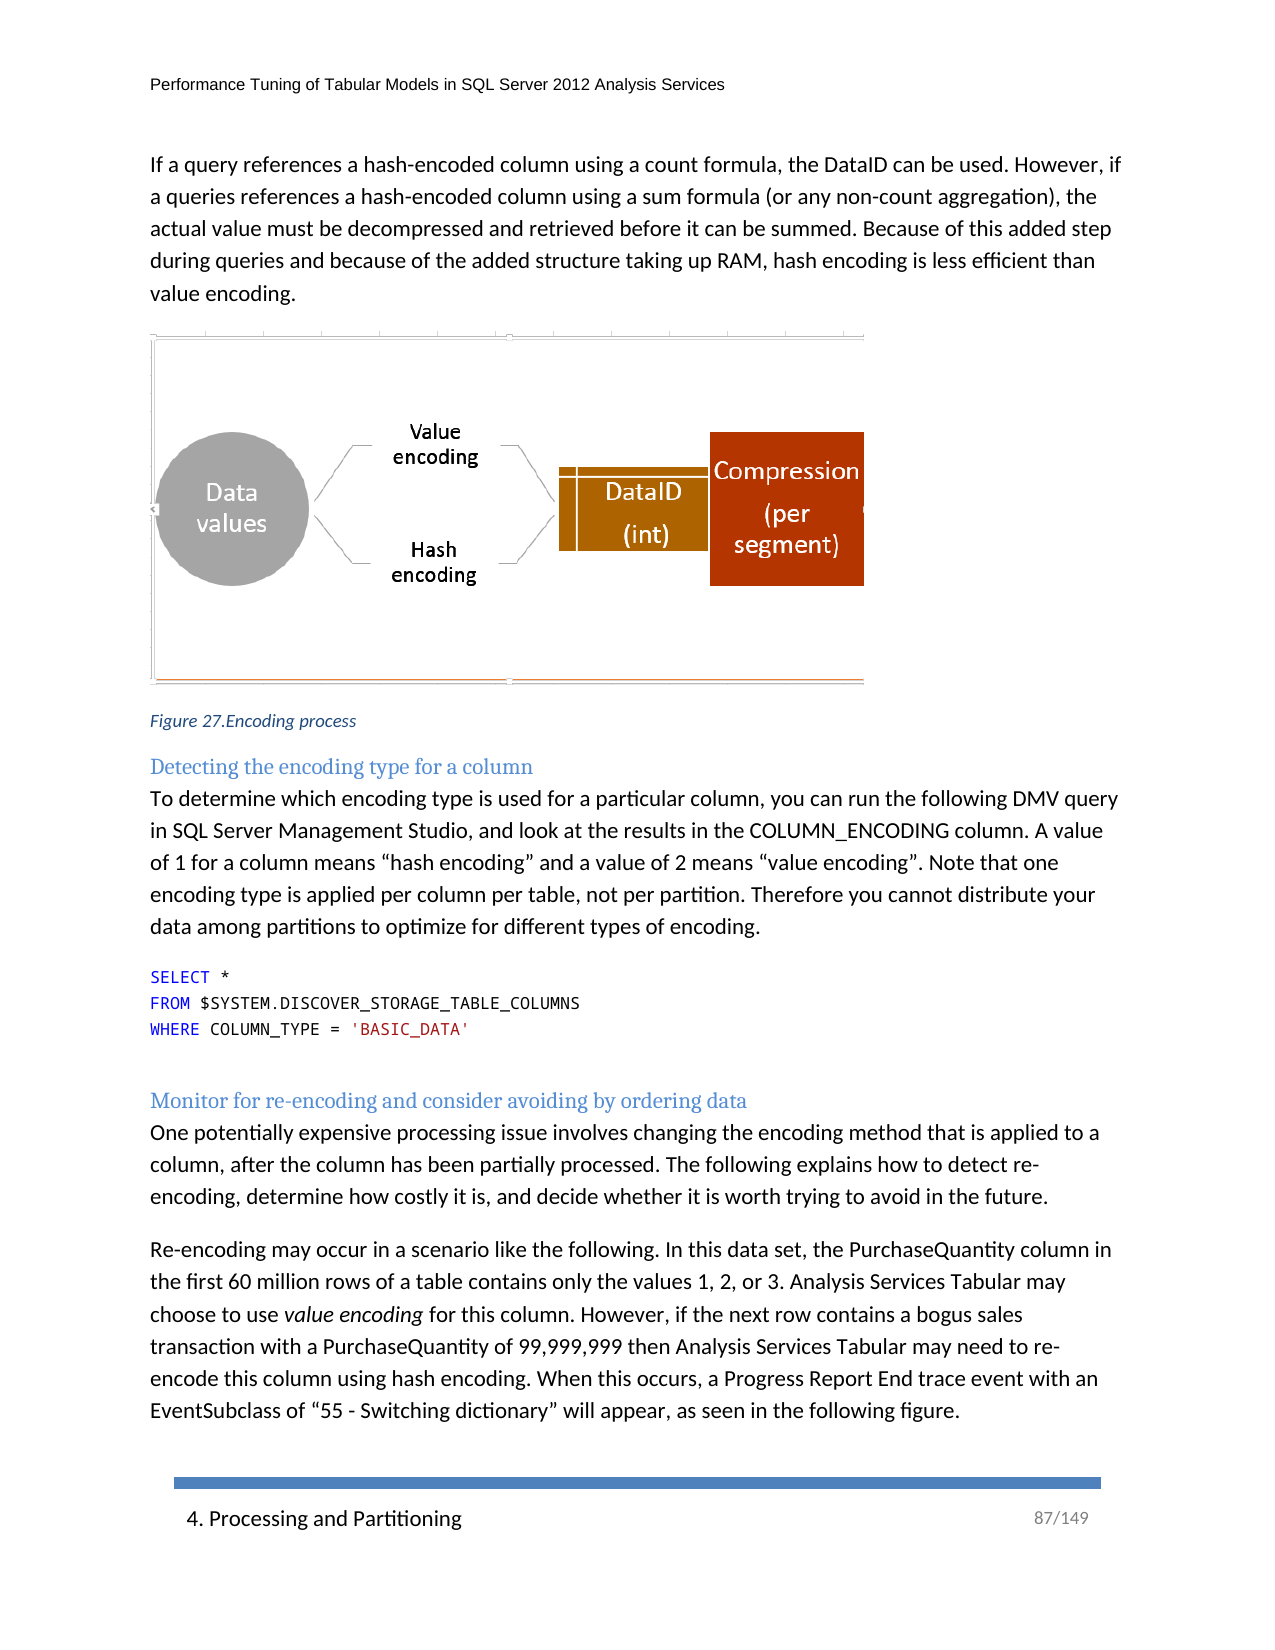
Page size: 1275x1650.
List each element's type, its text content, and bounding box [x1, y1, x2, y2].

text FROM $SYSTEM.DISCOVER_STORAGE_TABLE_COLUMNS [150, 991, 1125, 1014]
text To determine which encoding type is used for a particular column, you can run the following DMV query in SQL Server Management Studio, and look at the results in the COLUMN_ENCODING column. A value of 1 for a column means “hash encoding” and a value of 2 means “value encoding”. Note that one encoding type is applied per column per table, not per partition. Therefore you cannot distribute your data among partitions to optimize for different types of encoding. [150, 784, 1125, 940]
subtitle Monitor for re-encoding and consider avoiding by ordering data [150, 1088, 1125, 1114]
subtitle Detecting the encoding type for a column [150, 753, 1125, 780]
text One potentially expensive processing issue involves changing the encoding method that is applied to a column, after the column has been partially processed. The following explains how to detect re-encoding, determine how costly it is, and decide whether it is worth trying to avoid in the future. [150, 1118, 1125, 1210]
text SELECT * [150, 965, 1125, 988]
text WHERE COLUMN_TYPE = 'BASIC_DATA' [150, 1017, 1125, 1040]
picture [150, 331, 864, 685]
text If a query references a hash-encoded column using a count formula, the DataID can be used. However, if a queries references a hash-encoded column using a sum formula (or any non-count aggregation), the actual value must be decompressed and retrieved before it can be summed. Because of this added step during queries and because of the added structure taking up RAM, hash encoding is less efficient than value encoding. [150, 150, 1125, 307]
text Re-encoding may occur in a scenario like the following. In this data set, the PurchaseQuantity column in the first 60 million rows of a table contains only the values 1, 2, or 3. Analysis Services Tabular may choose to use value encoding for this column. However, if the next row contains a bogus sales transaction with a PurchaseQuantity of 99,999,999 then Analysis Services Tabular may need to re-encode this column using hash encoding. When this occurs, a Progress Report End trace event with an EventSubclass of “55 - Switching dictionary” will appear, as seen in the following figure. [150, 1235, 1125, 1424]
